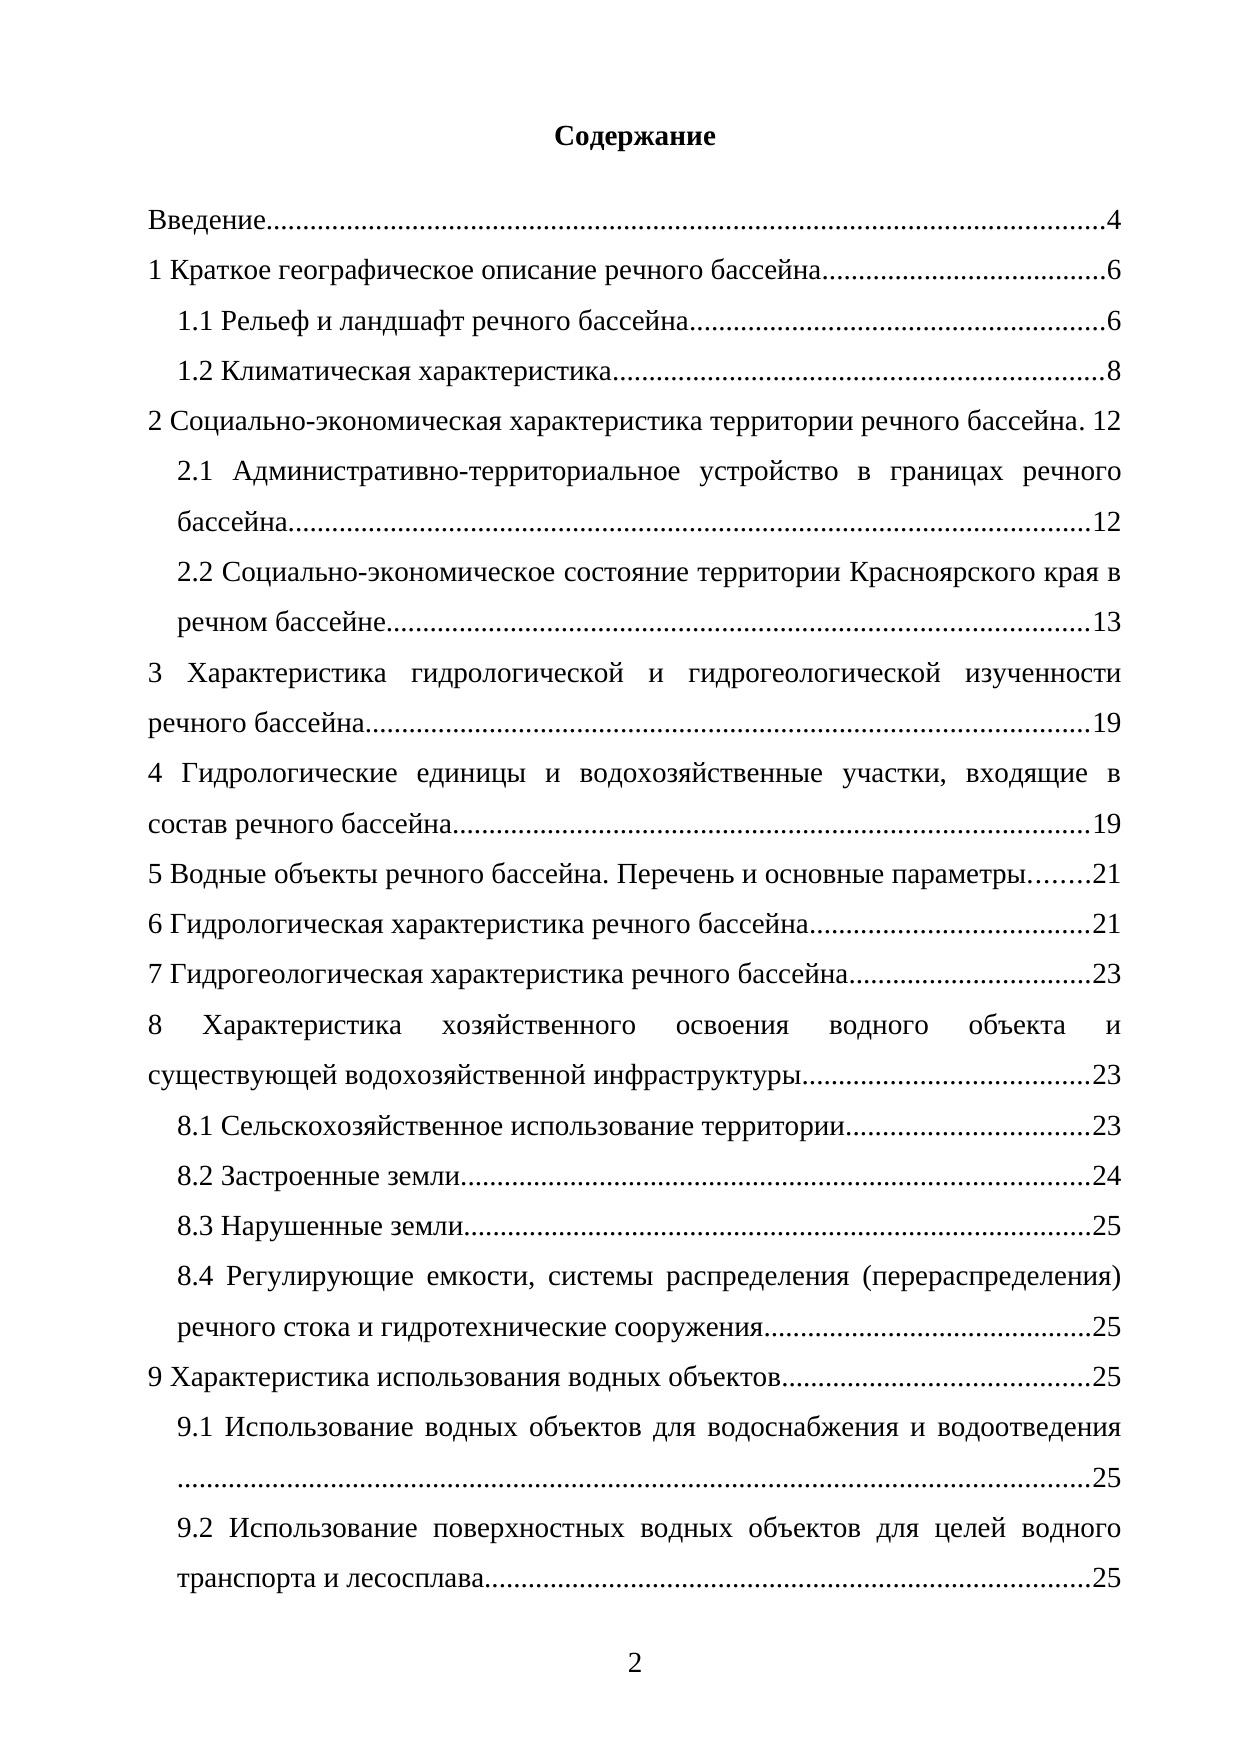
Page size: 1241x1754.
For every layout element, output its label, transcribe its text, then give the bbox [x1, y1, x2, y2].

text Содержание [148, 118, 1122, 152]
